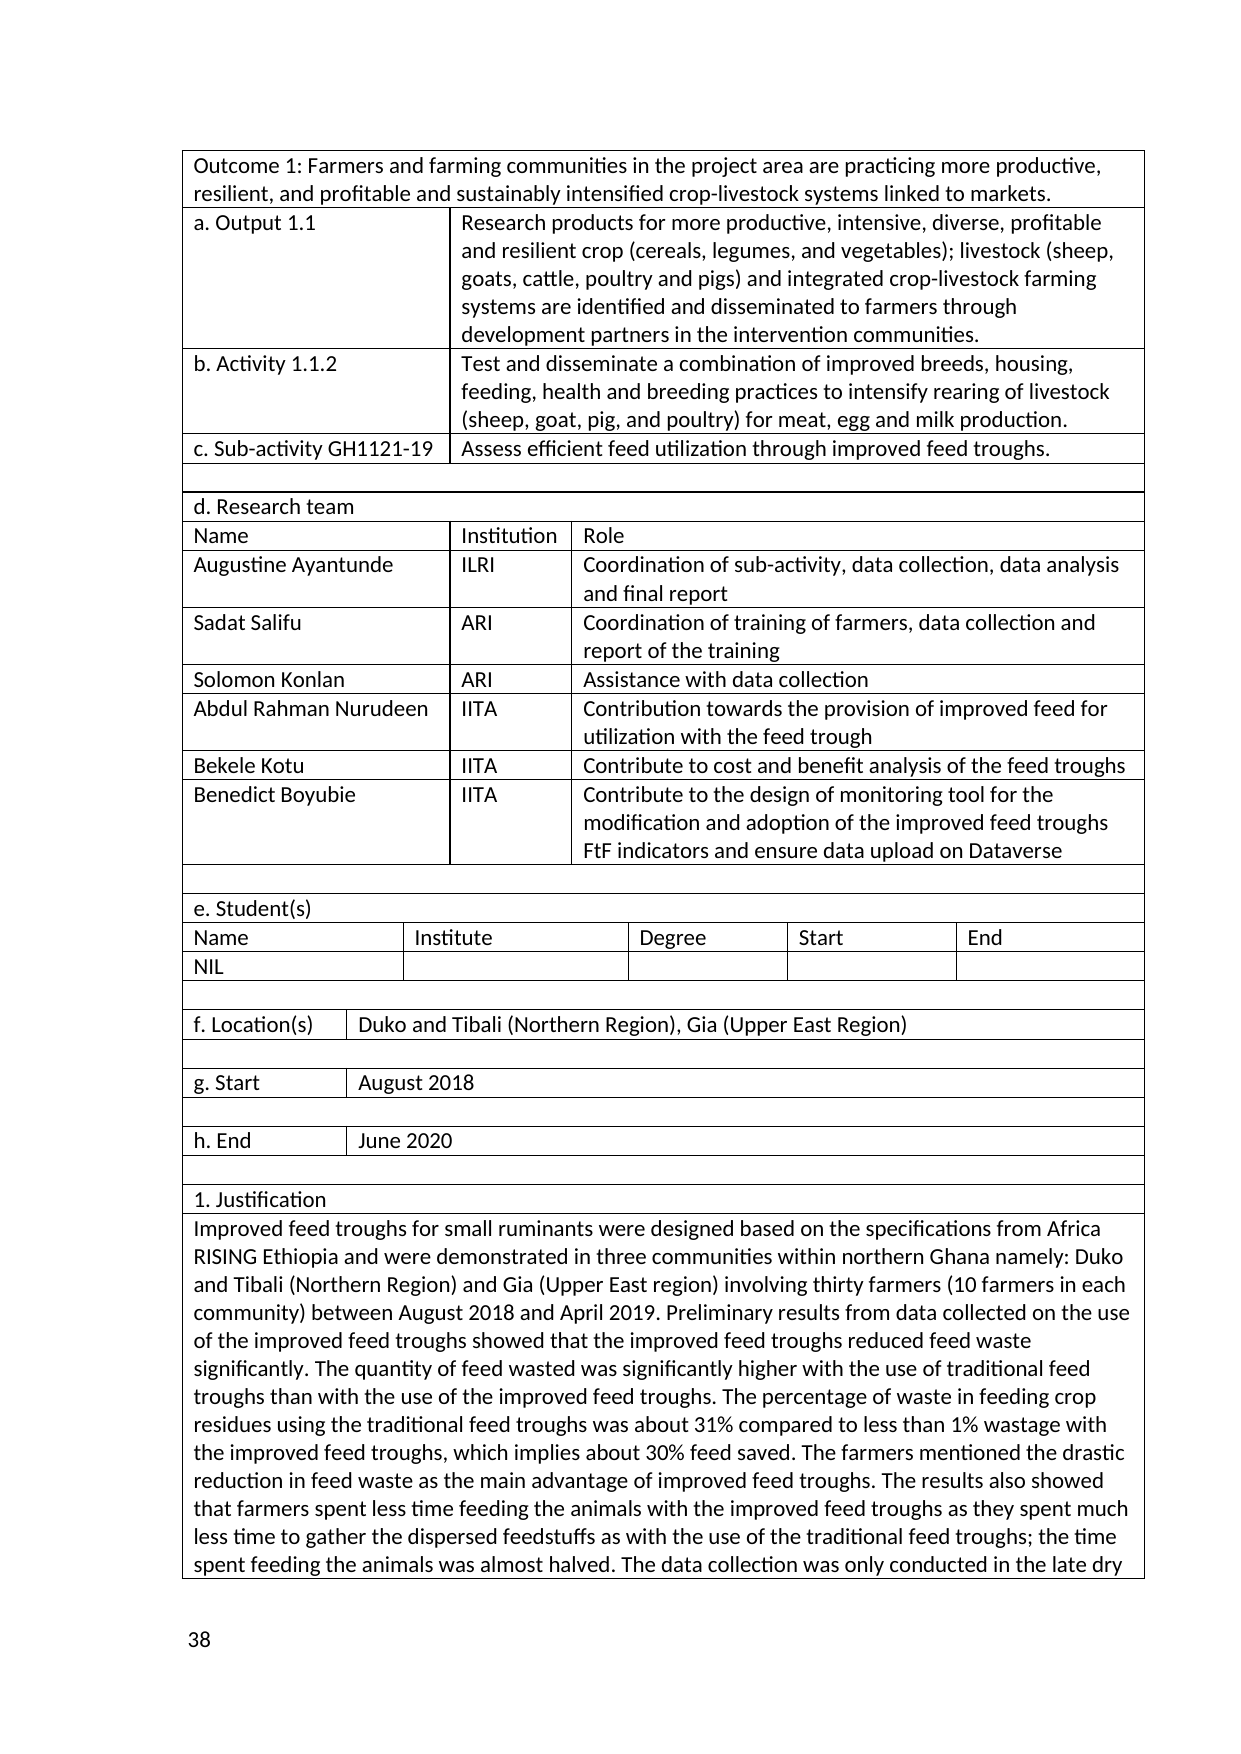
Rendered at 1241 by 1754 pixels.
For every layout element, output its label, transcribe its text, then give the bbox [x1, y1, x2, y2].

table_cell d. Research team [183, 493, 1144, 521]
table_cell [183, 464, 1144, 491]
table_cell Research products for more productive, intensive, diverse, profitable and resilient crop (cereals, legumes, and vegetables); livestock (sheep, goats, cattle, poultry and pigs) and integrated crop-livestock farming systems are identified and disseminated to farmers through development partners in the intervention communities. [451, 208, 1144, 348]
table_cell Solomon Konlan [183, 665, 449, 693]
table_cell August 2018 [347, 1069, 1144, 1097]
table_cell Institute [404, 923, 628, 951]
table_cell IITA [451, 751, 571, 779]
table_cell Role [572, 522, 1144, 549]
table_cell Test and disseminate a combination of improved breeds, housing, feeding, health and breeding practices to intensify rearing of livestock (sheep, goat, pig, and poultry) for meat, egg and milk production. [451, 349, 1144, 433]
table_cell [183, 1156, 1144, 1184]
table_cell [629, 952, 787, 980]
table_cell Contribution towards the provision of improved feed for utilization with the feed trough [572, 694, 1144, 750]
table_cell Degree [629, 923, 787, 951]
table_cell g. Start [183, 1069, 346, 1097]
table_cell ILRI [451, 551, 571, 607]
table_cell Assistance with data collection [572, 665, 1144, 693]
table_cell Augustine Ayantunde [183, 551, 449, 607]
table_cell Bekele Kotu [183, 751, 449, 779]
table_cell IITA [451, 694, 571, 750]
table_cell Name [183, 923, 403, 951]
table_cell a. Output 1.1 [183, 208, 449, 348]
table_cell Assess efficient feed utilization through improved feed troughs. [451, 434, 1144, 462]
table_cell Institution [451, 522, 571, 549]
table_cell [183, 1098, 1144, 1126]
table_cell f. Location(s) [183, 1010, 346, 1038]
table_cell [183, 1040, 1144, 1067]
table_cell Abdul Rahman Nurudeen [183, 694, 449, 750]
table_cell Coordination of training of farmers, data collection and report of the training [572, 608, 1144, 664]
table_cell June 2020 [347, 1127, 1144, 1155]
table_cell ARI [451, 608, 571, 664]
table_cell Duko and Tibali (Northern Region), Gia (Upper East Region) [347, 1010, 1144, 1038]
table_cell b. Activity 1.1.2 [183, 349, 449, 433]
table_cell c. Sub-activity GH1121-19 [183, 434, 449, 462]
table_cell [183, 1214, 1144, 1578]
table_cell [404, 952, 628, 980]
table_cell Contribute to the design of monitoring tool for the modification and adoption of the improved feed troughs FtF indicators and ensure data upload on Dataverse [572, 780, 1144, 864]
table_cell [957, 952, 1144, 980]
table_cell [183, 865, 1144, 893]
table_cell 1. Justification [183, 1185, 1144, 1213]
table_cell [183, 981, 1144, 1009]
table_cell e. Student(s) [183, 894, 1144, 922]
table_cell Benedict Boyubie [183, 780, 449, 864]
table_cell NIL [183, 952, 403, 980]
table_cell h. End [183, 1127, 346, 1155]
table_cell [788, 952, 956, 980]
table_cell Name [183, 522, 449, 549]
table_header Outcome 1: Farmers and farming communities in the project area are practicing more productive, resilient, and profitable and sustainably intensified crop-livestock systems linked to markets. [183, 151, 1144, 207]
table_cell Start [788, 923, 956, 951]
table_cell Contribute to cost and benefit analysis of the feed troughs [572, 751, 1144, 779]
table_cell ARI [451, 665, 571, 693]
table_cell Coordination of sub-activity, data collection, data analysis and final report [572, 551, 1144, 607]
table_cell End [957, 923, 1144, 951]
table_cell Sadat Salifu [183, 608, 449, 664]
table_cell IITA [451, 780, 571, 864]
